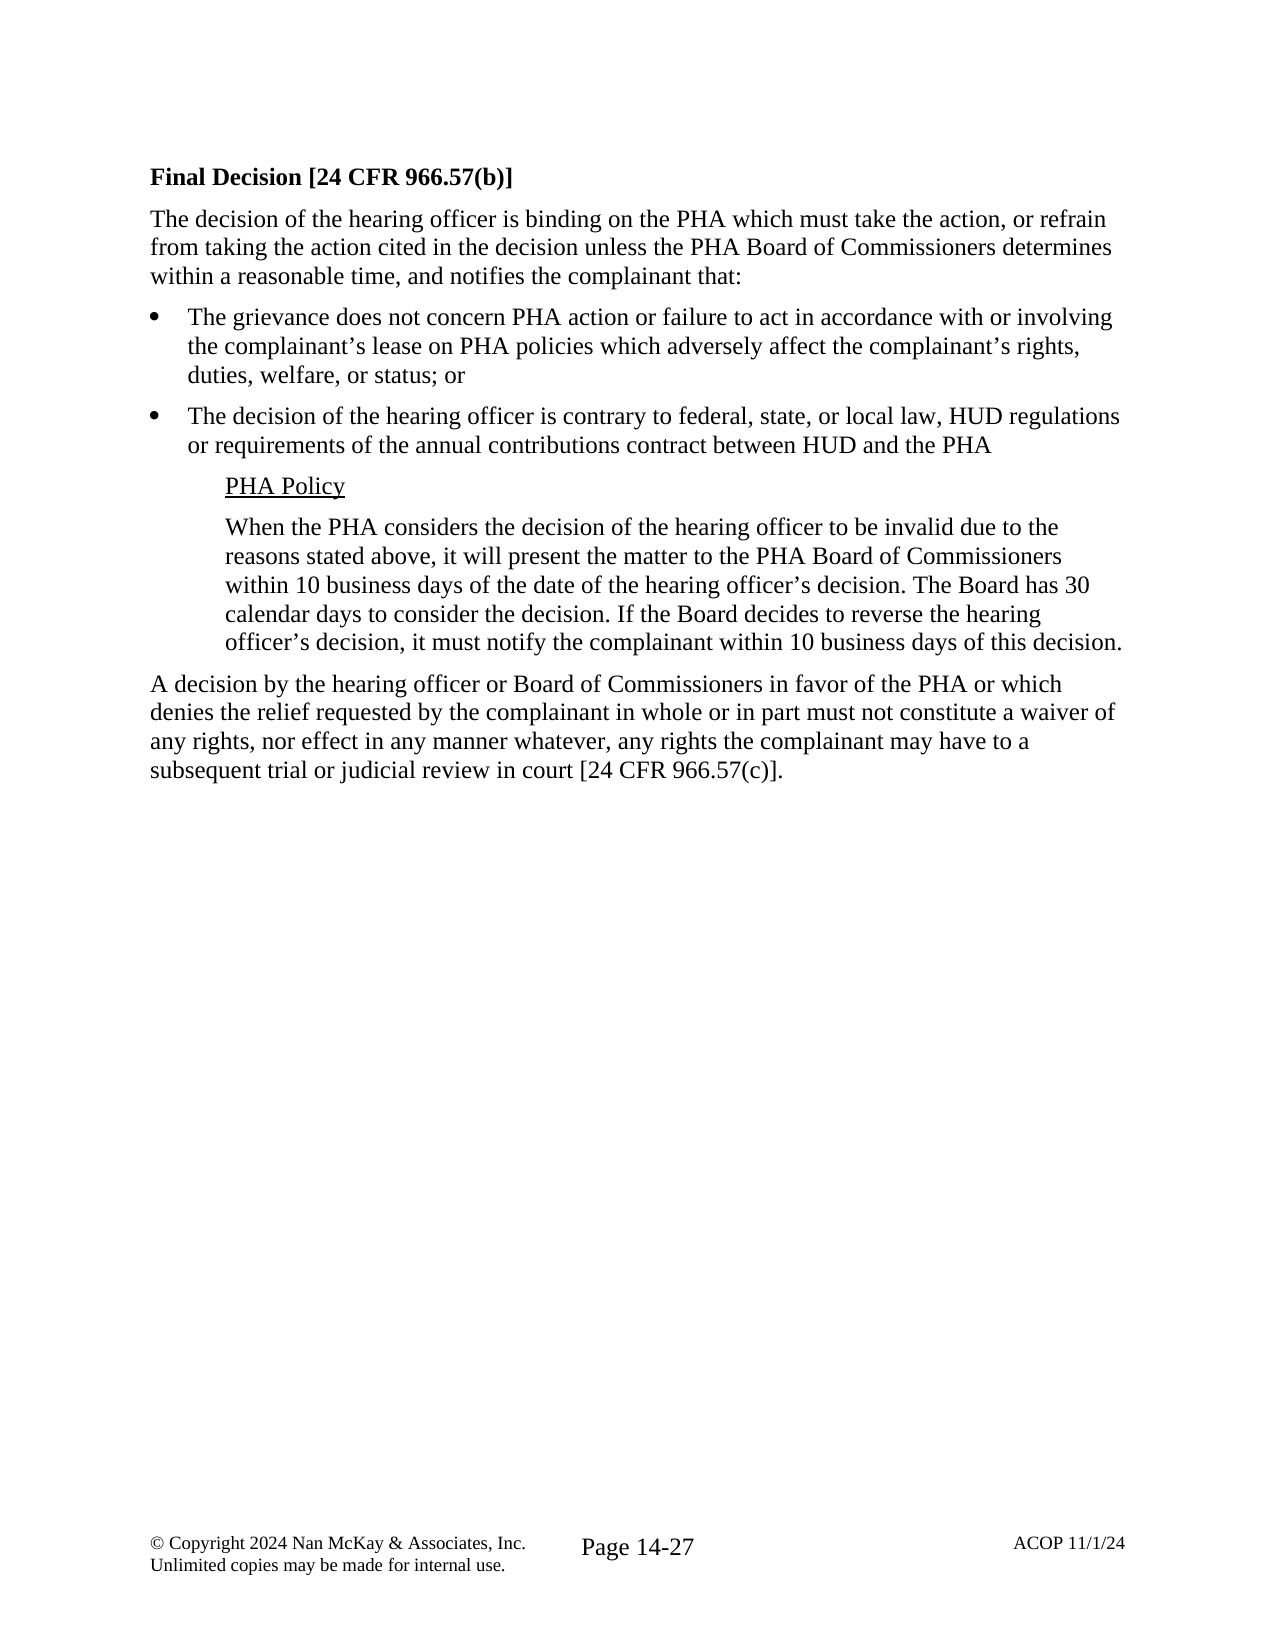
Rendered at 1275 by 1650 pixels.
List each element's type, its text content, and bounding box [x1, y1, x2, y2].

text Final Decision [24 CFR 966.57(b)] [150, 162, 1125, 191]
text A decision by the hearing officer or Board of Commissioners in favor of the PHA or which denies the relief requested by the complainant in whole or in part must not constitute a waiver of any rights, nor effect in any manner whatever, any rights the complainant may have to a subsequent trial or judicial review in court [24 CFR 966.57(c)]. [150, 669, 1125, 784]
list The decision of the hearing officer is contrary to federal, state, or local law, HUD regulations or requirements of the annual contributions contract between HUD and the PHA [150, 401, 1125, 459]
list The grievance does not concern PHA action or failure to act in accordance with or involving the complainant’s lease on PHA policies which adversely affect the complainant’s rights, duties, welfare, or status; or [150, 302, 1125, 389]
text The decision of the hearing officer is binding on the PHA which must take the action, or refrain from taking the action cited in the decision unless the PHA Board of Commissioners determines within a reasonable time, and notifies the complainant that: [150, 204, 1125, 290]
text When the PHA considers the decision of the hearing officer to be invalid due to the reasons stated above, it will present the matter to the PHA Board of Commissioners within 10 business days of the date of the hearing officer’s decision. The Board has 30 calendar days to consider the decision. If the Board decides to reverse the hearing officer’s decision, it must notify the complainant within 10 business days of this decision. [225, 512, 1125, 656]
text PHA Policy [225, 471, 1125, 500]
